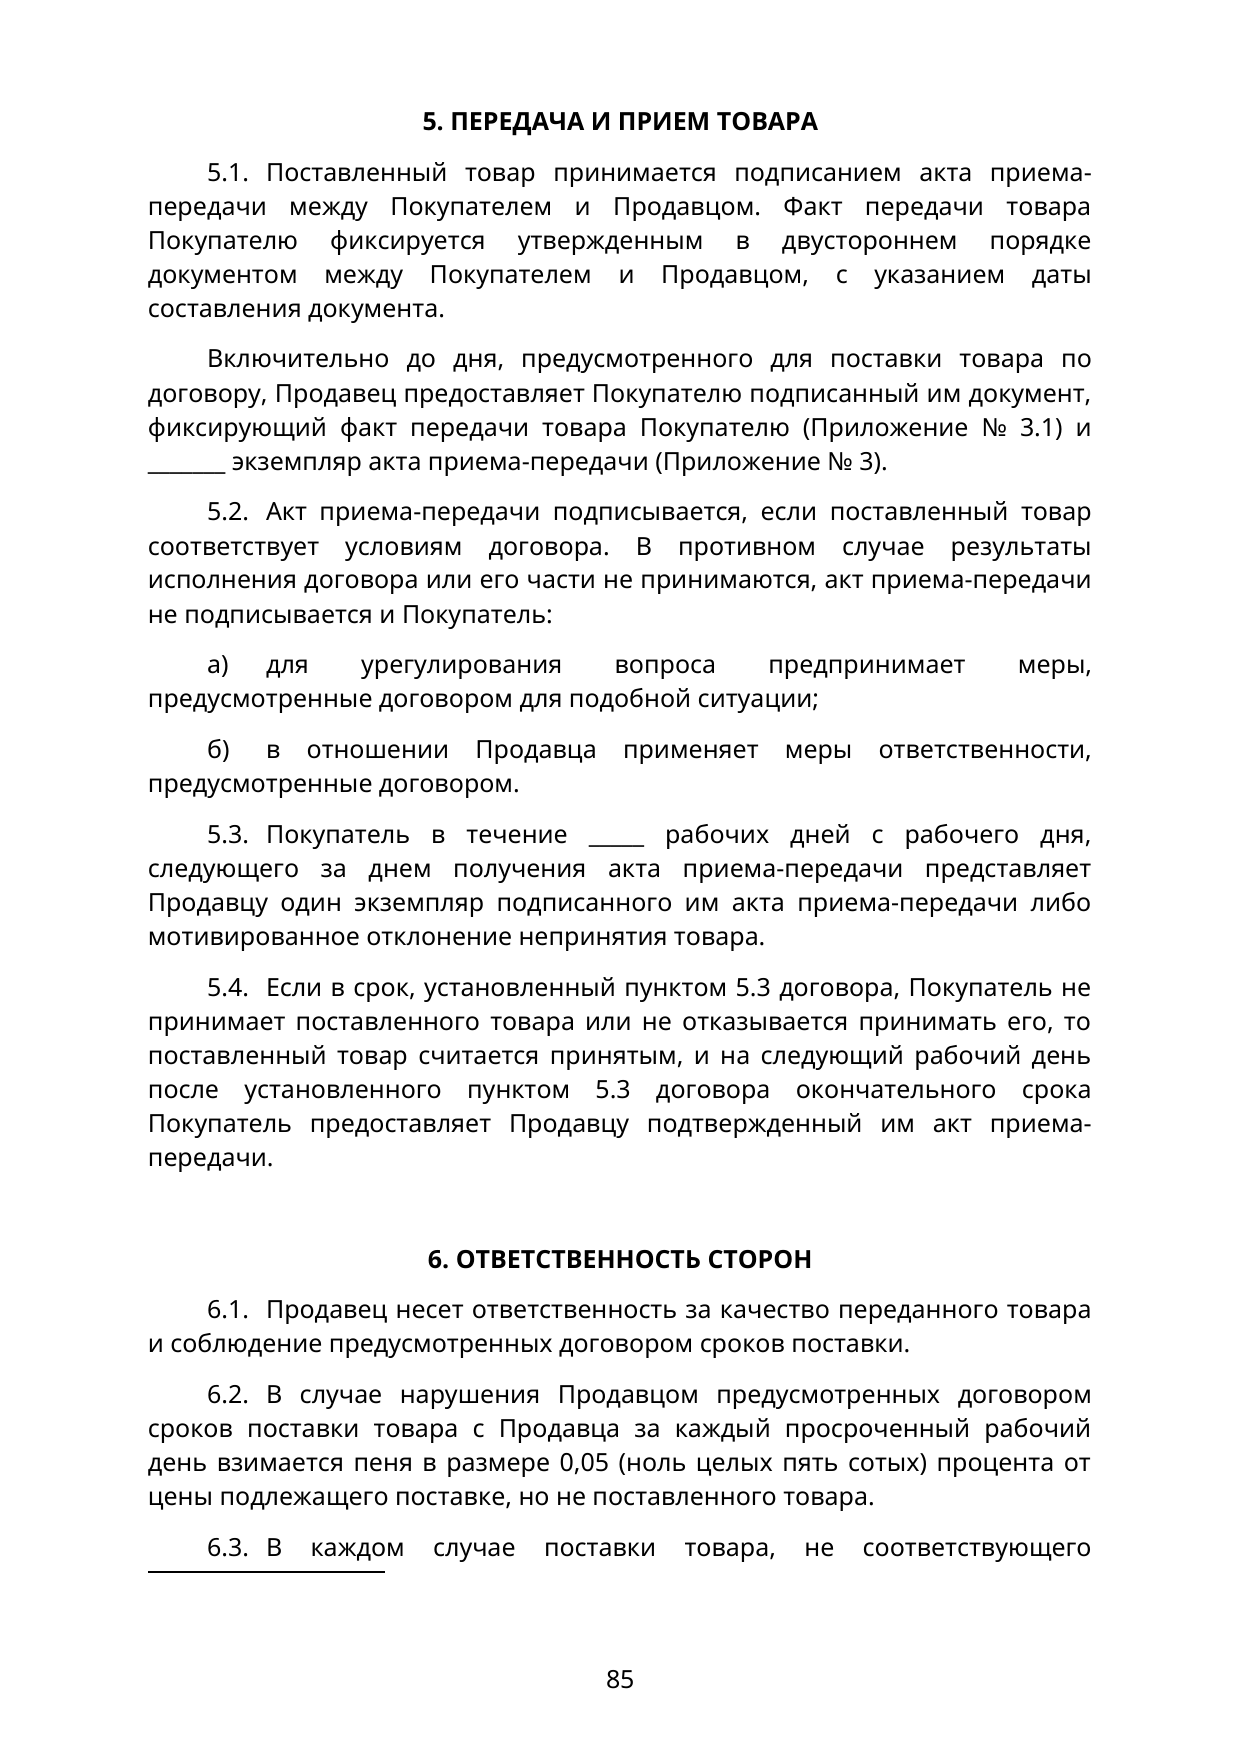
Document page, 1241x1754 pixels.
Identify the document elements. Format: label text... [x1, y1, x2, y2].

text а) для урегулирования вопроса предпринимает меры, предусмотренные договором для подобной ситуации; [148, 647, 1092, 715]
text 5.2. Акт приема-передачи подписывается, если поставленный товар соответствует условиям договора. В противном случае результаты исполнения договора или его части не принимаются, акт приема-передачи не подписывается и Покупатель: [148, 494, 1092, 630]
text Включительно до дня, предусмотренного для поставки товара по договору, Продавец предоставляет Покупателю подписанный им документ, фиксирующий факт передачи товара Покупателю (Приложение № 3.1) и _______ экземпляр акта приема-передачи (Приложение № 3). [148, 341, 1092, 477]
text 6. ОТВЕТСТВЕННОСТЬ СТОРОН [148, 1241, 1092, 1275]
text 5.1. Поставленный товар принимается подписанием акта приема-передачи между Покупателем и Продавцом. Факт передачи товара Покупателю фиксируется утвержденным в двустороннем порядке документом между Покупателем и Продавцом, с указанием даты составления документа. [148, 154, 1092, 324]
text 5. ПЕРЕДАЧА И ПРИЕМ ТОВАРА [148, 103, 1092, 137]
text 5.3. Покупатель в течение _____ рабочих дней с рабочего дня, следующего за днем получения акта приема-передачи представляет Продавцу один экземпляр подписанного им акта приема-передачи либо мотивированное отклонение непринятия товара. [148, 817, 1092, 953]
text 5.4. Если в срок, установленный пунктом 5.3 договора, Покупатель не принимает поставленного товара или не отказывается принимать его, то поставленный товар считается принятым, и на следующий рабочий день после установленного пунктом 5.3 договора окончательного срока Покупатель предоставляет Продавцу подтвержденный им акт приема-передачи. [148, 969, 1092, 1174]
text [148, 1530, 1092, 1564]
text б) в отношении Продавца применяет меры ответственности, предусмотренные договором. [148, 732, 1092, 800]
text 6.2. В случае нарушения Продавцом предусмотренных договором сроков поставки товара с Продавца за каждый просроченный рабочий день взимается пеня в размере 0,05 (ноль целых пять сотых) процента от цены подлежащего поставке, но не поставленного товара. [148, 1377, 1092, 1513]
text 6.1. Продавец несет ответственность за качество переданного товара и соблюдение предусмотренных договором сроков поставки. [148, 1292, 1092, 1360]
